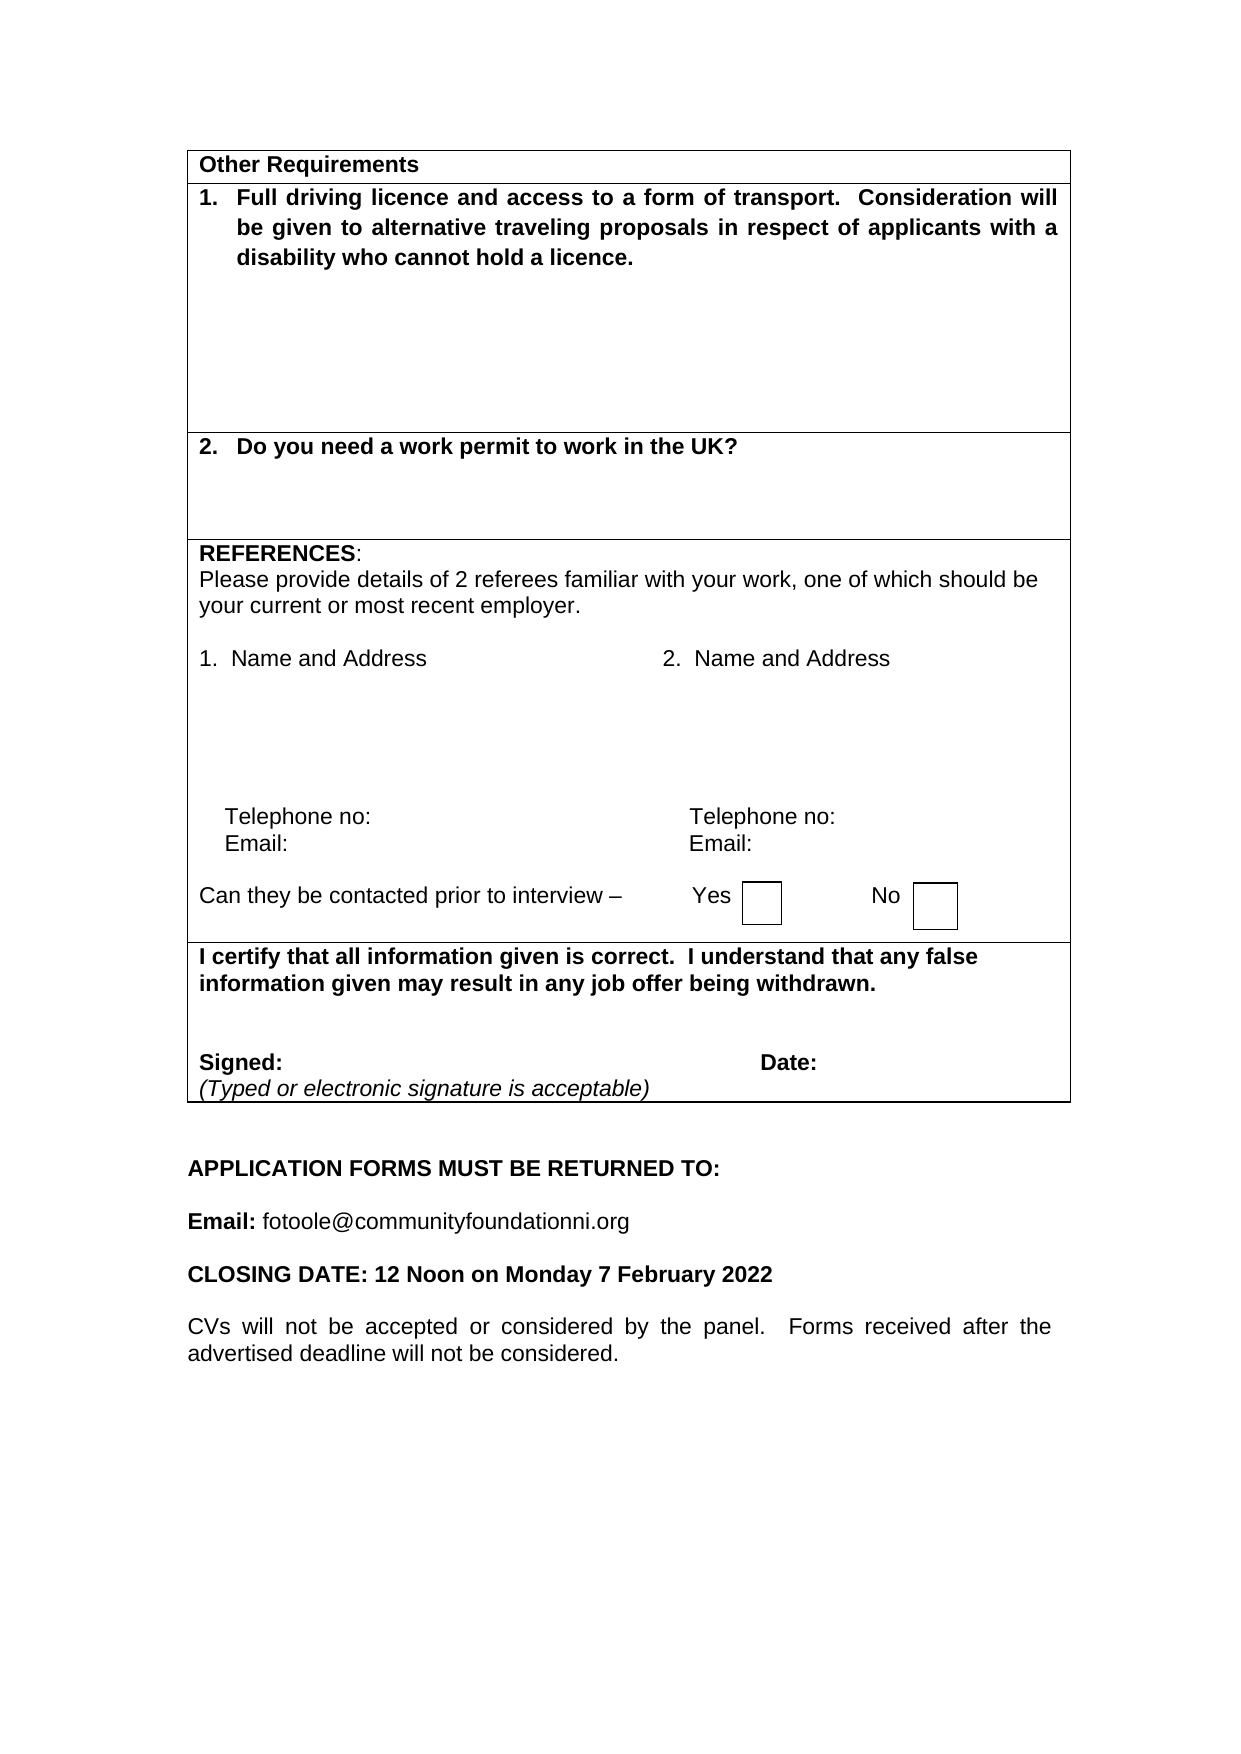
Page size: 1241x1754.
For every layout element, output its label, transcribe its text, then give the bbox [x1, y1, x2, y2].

table_cell Do you need a work permit to work in the UK? [188, 433, 1070, 539]
table_cell I certify that all information given is correct. I understand that any false information given may result in any job offer being withdrawn. Signed: Date: (Typed or electronic signature is acceptable) [188, 943, 1070, 1101]
text APPLICATION FORMS MUST BE RETURNED TO: [187, 1155, 1053, 1181]
table_cell Full driving licence and access to a form of transport. Consideration will be given to alternative traveling proposals in respect of applicants with a disability who cannot hold a licence. [188, 184, 1070, 432]
table_cell REFERENCES: Please provide details of 2 referees familiar with your work, one of which should be your current or most recent employer. 1. Name and Address 2. Name and Address Telephone no: Telephone no: Email: Email: Can they be contacted prior to interview – Yes No [188, 540, 1070, 942]
text Email: fotoole@communityfoundationni.org [187, 1208, 1087, 1234]
table_cell Other Requirements [188, 151, 1070, 182]
text CLOSING DATE: 12 Noon on Monday 7 February 2022 [187, 1261, 1053, 1287]
text CVs will not be accepted or considered by the panel. Forms received after the advertised deadline will not be considered. [187, 1313, 1053, 1366]
